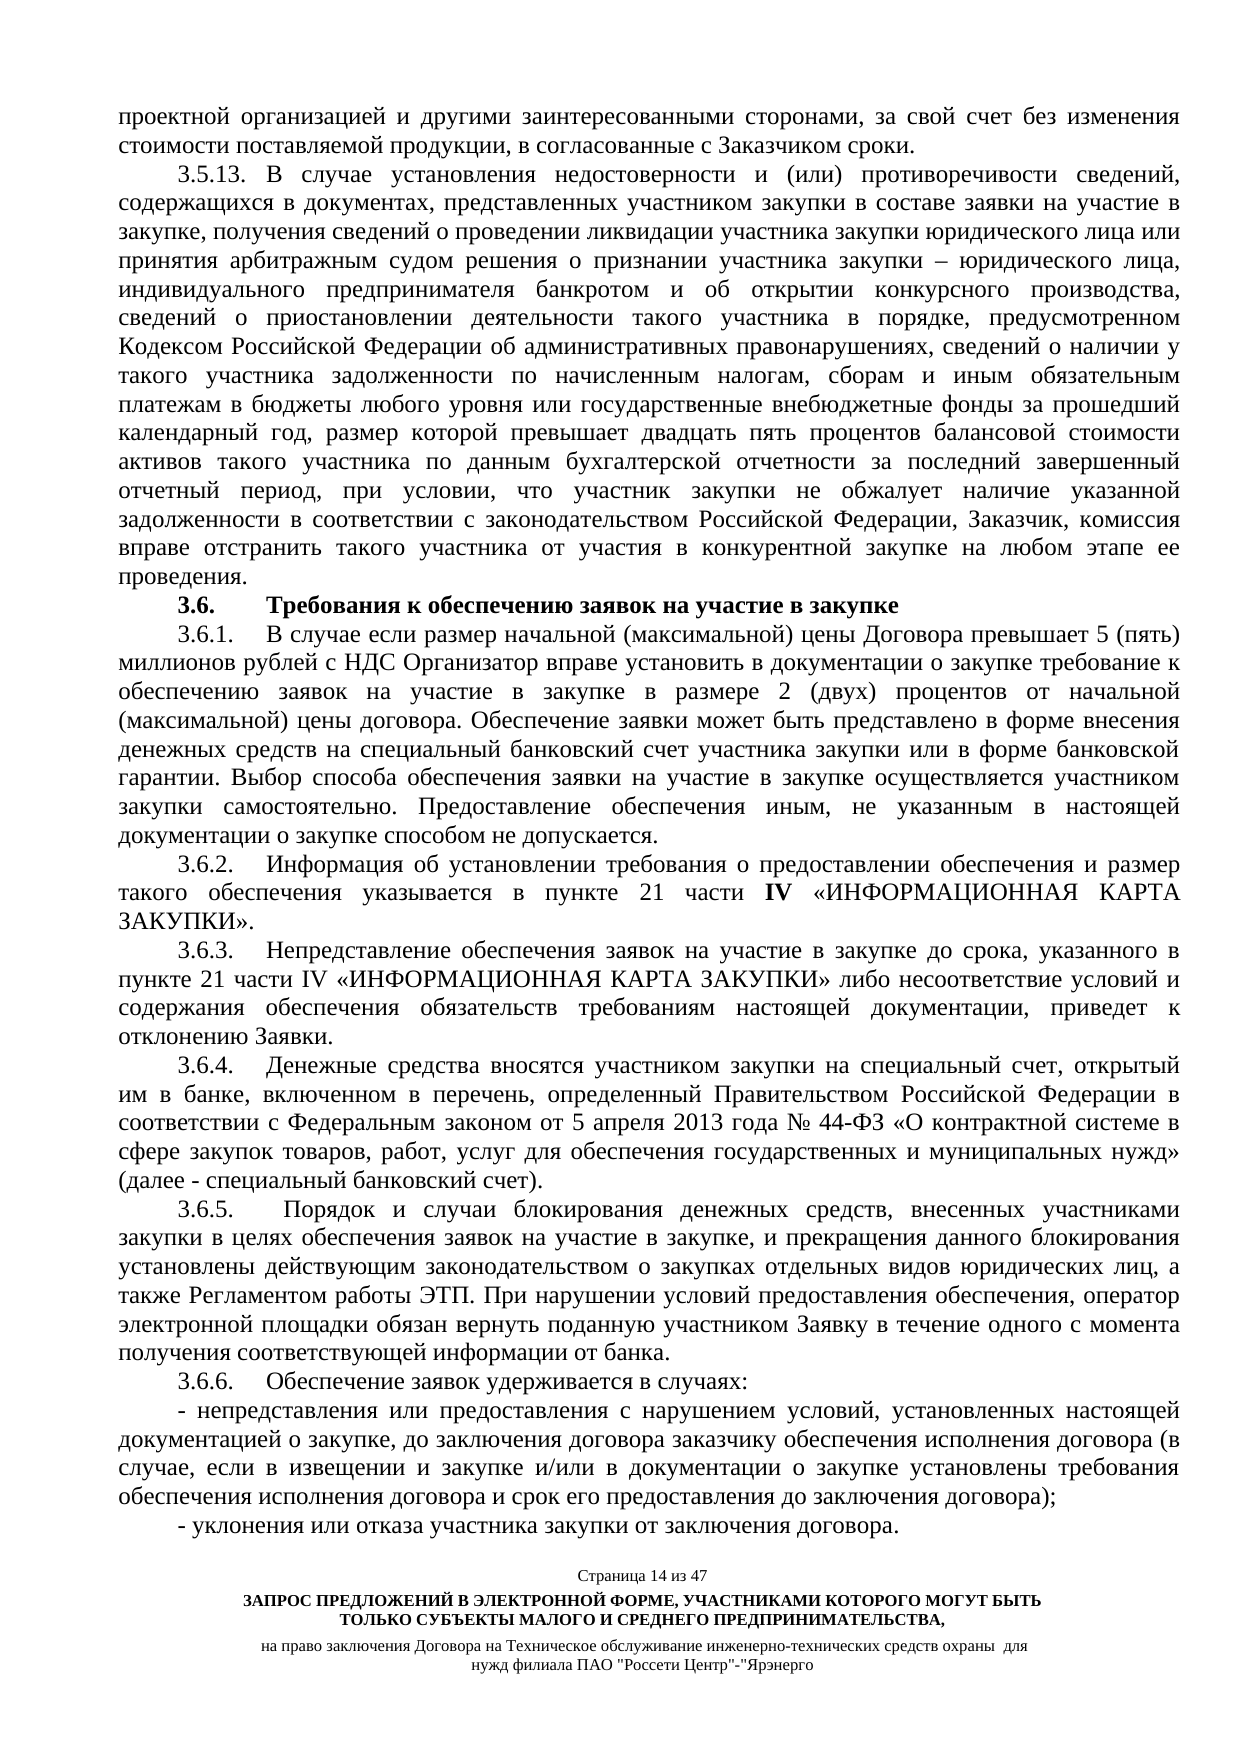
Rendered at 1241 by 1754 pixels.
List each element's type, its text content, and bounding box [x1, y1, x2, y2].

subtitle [118, 101, 1181, 159]
text - уклонения или отказа участника закупки от заключения договора. [118, 1510, 1181, 1539]
subtitle В случае если размер начальной (максимальной) цены Договора превышает 5 (пять) миллионов рублей с НДС Организатор вправе установить в документации о закупке требование к обеспечению заявок на участие в закупке в размере 2 (двух) процентов от начальной (максимальной) цены договора. Обеспечение заявки может быть представлено в форме внесения денежных средств на специальный банковский счет участника закупки или в форме банковской гарантии. Выбор способа обеспечения заявки на участие в закупке осуществляется участником закупки самостоятельно. Предоставление обеспечения иным, не указанным в настоящей документации о закупке способом не допускается. [118, 619, 1181, 849]
subtitle В случае установления недостоверности и (или) противоречивости сведений, содержащихся в документах, представленных участником закупки в составе заявки на участие в закупке, получения сведений о проведении ликвидации участника закупки юридического лица или принятия арбитражным судом решения о признании участника закупки – юридического лица, индивидуального предпринимателя банкротом и об открытии конкурсного производства, сведений о приостановлении деятельности такого участника в порядке, предусмотренном Кодексом Российской Федерации об административных правонарушениях, сведений о наличии у такого участника задолженности по начисленным налогам, сборам и иным обязательным платежам в бюджеты любого уровня или государственные внебюджетные фонды за прошедший календарный год, размер которой превышает двадцать пять процентов балансовой стоимости активов такого участника по данным бухгалтерской отчетности за последний завершенный отчетный период, при условии, что участник закупки не обжалует наличие указанной задолженности в соответствии с законодательством Российской Федерации, Заказчик, комиссия вправе отстранить такого участника от участия в конкурентной закупке на любом этапе ее проведения. [118, 159, 1181, 590]
subtitle Обеспечение заявок удерживается в случаях: [118, 1366, 1181, 1395]
text - непредставления или предоставления с нарушением условий, установленных настоящей документацией о закупке, до заключения договора заказчику обеспечения исполнения договора (в случае, если в извещении и закупке и/или в документации о закупке установлены требования обеспечения исполнения договора и срок его предоставления до заключения договора); [118, 1395, 1181, 1510]
subtitle Денежные средства вносятся участником закупки на специальный счет, открытый им в банке, включенном в перечень, определенный Правительством Российской Федерации в соответствии с Федеральным законом от 5 апреля 2013 года № 44-ФЗ «О контрактной системе в сфере закупок товаров, работ, услуг для обеспечения государственных и муниципальных нужд» (далее - специальный банковский счет). [118, 1050, 1181, 1194]
subtitle Непредставление обеспечения заявок на участие в закупке до срока, указанного в пункте 21 части IV «ИНФОРМАЦИОННАЯ КАРТА ЗАКУПКИ» либо несоответствие условий и содержания обеспечения обязательств требованиям настоящей документации, приведет к отклонению Заявки. [118, 935, 1181, 1050]
subtitle Порядок и случаи блокирования денежных средств, внесенных участниками закупки в целях обеспечения заявок на участие в закупке, и прекращения данного блокирования установлены действующим законодательством о закупках отдельных видов юридических лиц, а также Регламентом работы ЭТП. При нарушении условий предоставления обеспечения, оператор электронной площадки обязан вернуть поданную участником Заявку в течение одного с момента получения соответствующей информации от банка. [118, 1194, 1181, 1366]
subtitle Информация об установлении требования о предоставлении обеспечения и размер такого обеспечения указывается в пункте 21 части IV «ИНФОРМАЦИОННАЯ КАРТА ЗАКУПКИ». [118, 849, 1181, 935]
subtitle Требования к обеспечению заявок на участие в закупке [118, 590, 1181, 619]
